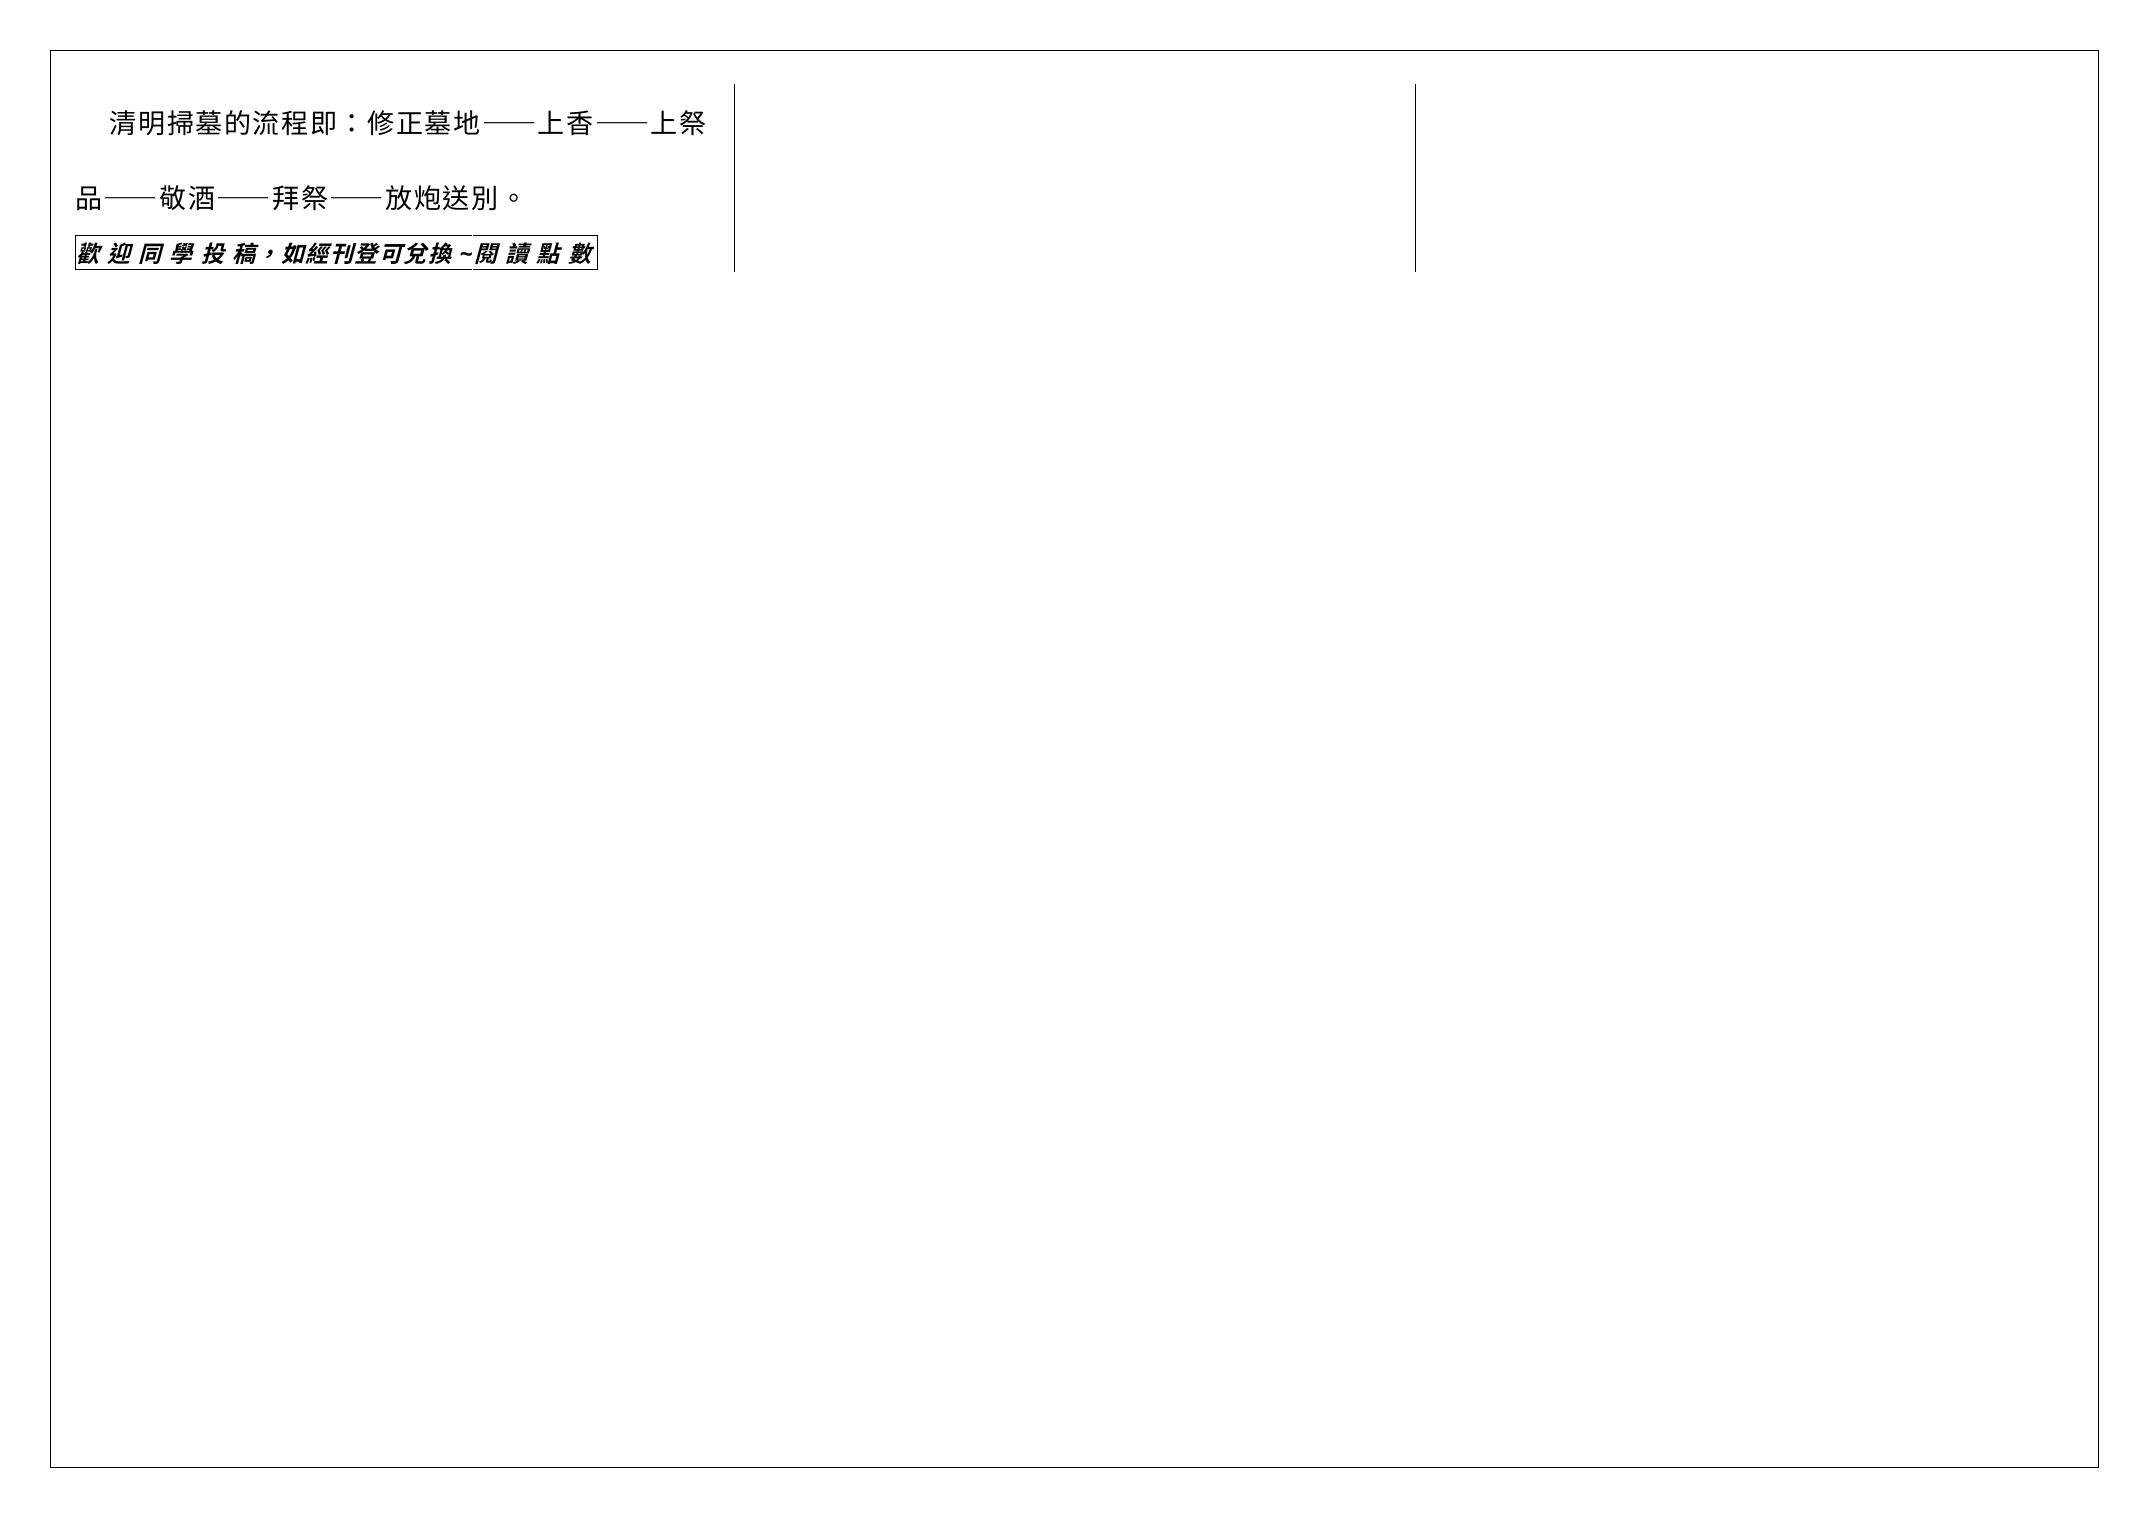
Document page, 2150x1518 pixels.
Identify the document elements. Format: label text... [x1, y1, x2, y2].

text 歡 迎 同 學 投 稿，如經刊登可兌換 ~閱 讀 點 數 [75, 234, 712, 271]
text 清明掃墓的流程即：修正墓地——上香——上祭品——敬酒——拜祭——放炮送別。 [75, 84, 712, 234]
